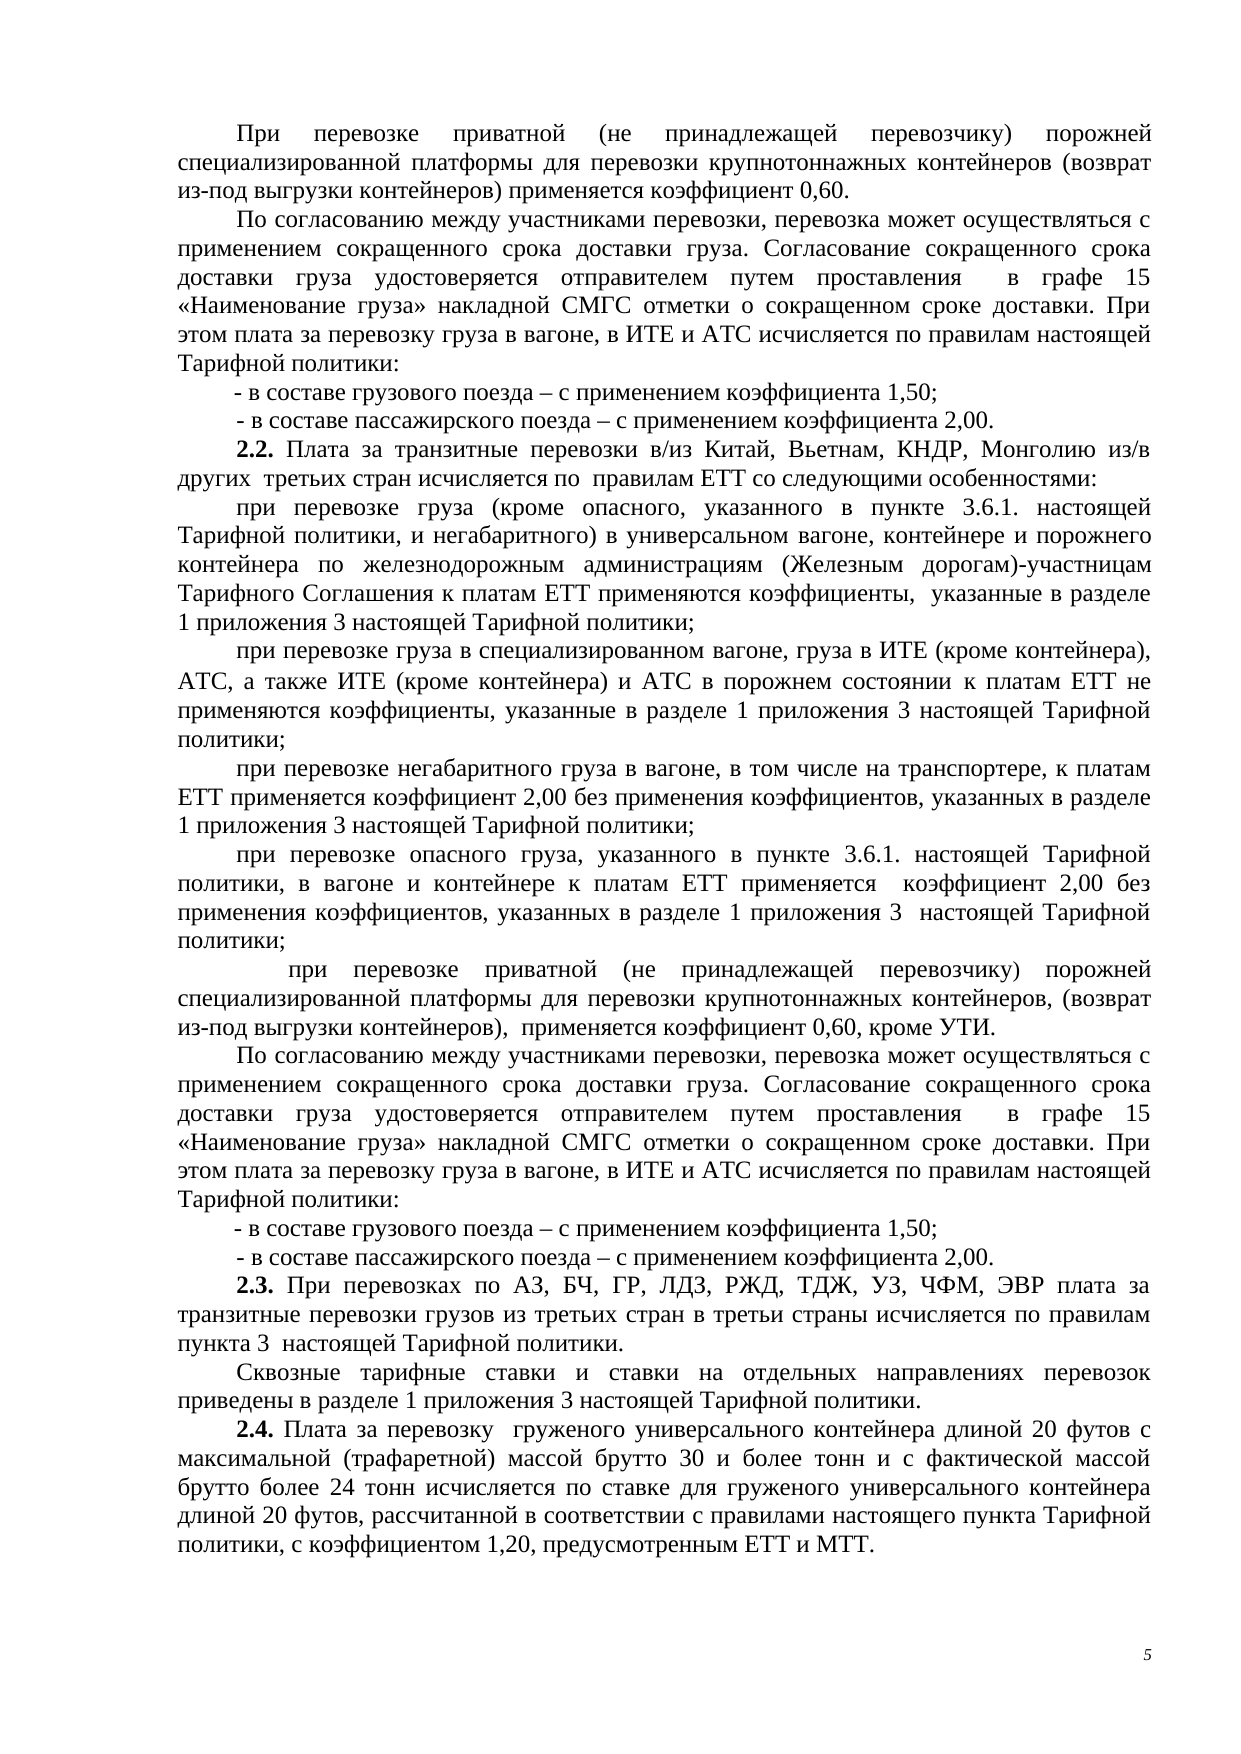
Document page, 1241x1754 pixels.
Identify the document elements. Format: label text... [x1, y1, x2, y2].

text По согласованию между участниками перевозки, перевозка может осуществляться с применением сокращенного срока доставки груза. Согласование сокращенного срока доставки груза удостоверяется отправителем путем проставления в графе 15 «Наименование груза» накладной СМГС отметки о сокращенном сроке доставки. При этом плата за перевозку груза в вагоне, в ИТЕ и АТС исчисляется по правилам настоящей Тарифной политики: [177, 1041, 1152, 1213]
text Сквозные тарифные ставки и ставки на отдельных направлениях перевозок приведены в разделе 1 приложения 3 настоящей Тарифной политики. [177, 1357, 1152, 1414]
text при перевозке груза (кроме опасного, указанного в пункте 3.6.1. настоящей Тарифной политики, и негабаритного) в универсальном вагоне, контейнере и порожнего контейнера по железнодорожным администрациям (Железным дорогам)-участницам Тарифного Соглашения к платам ЕТТ применяются коэффициенты, указанные в разделе 1 приложения 3 настоящей Тарифной политики; [177, 492, 1152, 636]
text При перевозке приватной (не принадлежащей перевозчику) порожней специализированной платформы для перевозки крупнотоннажных контейнеров (возврат из-под выгрузки контейнеров) применяется коэффициент 0,60. [177, 118, 1152, 204]
text при перевозке негабаритного груза в вагоне, в том числе на транспортере, к платам ЕТТ применяется коэффициент 2,00 без применения коэффициентов, указанных в разделе 1 приложения 3 настоящей Тарифной политики; [177, 753, 1152, 839]
text - в составе грузового поезда – с применением коэффициента 1,50; [177, 377, 1152, 406]
text при перевозке опасного груза, указанного в пункте 3.6.1. настоящей Тарифной политики, в вагоне и контейнере к платам ЕТТ применяется коэффициент 2,00 без применения коэффициентов, указанных в разделе 1 приложения 3 настоящей Тарифной политики; [177, 839, 1152, 954]
text 2.2. Плата за транзитные перевозки в/из Китай, Вьетнам, КНДР, Монголию из/в других третьих стран исчисляется по правилам ЕТТ со следующими особенностями: [177, 434, 1152, 492]
text 2.3. При перевозках по АЗ, БЧ, ГР, ЛДЗ, РЖД, ТДЖ, УЗ, ЧФМ, ЭВР плата за транзитные перевозки грузов из третьих стран в третьи страны исчисляется по правилам пункта 3 настоящей Тарифной политики. [177, 1271, 1152, 1357]
text - в составе грузового поезда – с применением коэффициента 1,50; [177, 1213, 1152, 1242]
text - в составе пассажирского поезда – с применением коэффициента 2,00. [177, 406, 1152, 434]
text 2.4. Плата за перевозку груженого универсального контейнера длиной 20 футов с максимальной (трафаретной) массой брутто 30 и более тонн и с фактической массой брутто более 24 тонн исчисляется по ставке для груженого универсального контейнера длиной 20 футов, рассчитанной в соответствии с правилами настоящего пункта Тарифной политики, с коэффициентом 1,20, предусмотренным ЕТТ и МТТ. [177, 1414, 1152, 1558]
text По согласованию между участниками перевозки, перевозка может осуществляться с применением сокращенного срока доставки груза. Согласование сокращенного срока доставки груза удостоверяется отправителем путем проставления в графе 15 «Наименование груза» накладной СМГС отметки о сокращенном сроке доставки. При этом плата за перевозку груза в вагоне, в ИТЕ и АТС исчисляется по правилам настоящей Тарифной политики: [177, 204, 1152, 377]
text при перевозке приватной (не принадлежащей перевозчику) порожней специализированной платформы для перевозки крупнотоннажных контейнеров, (возврат из-под выгрузки контейнеров), применяется коэффициент 0,60, кроме УТИ. [177, 954, 1152, 1041]
text при перевозке груза в специализированном вагоне, груза в ИТЕ (кроме контейнера), АТС, а также ИТЕ (кроме контейнера) и АТС в порожнем состоянии к платам ЕТТ не применяются коэффициенты, указанные в разделе 1 приложения 3 настоящей Тарифной политики; [177, 636, 1152, 753]
text - в составе пассажирского поезда – с применением коэффициента 2,00. [177, 1242, 1152, 1271]
